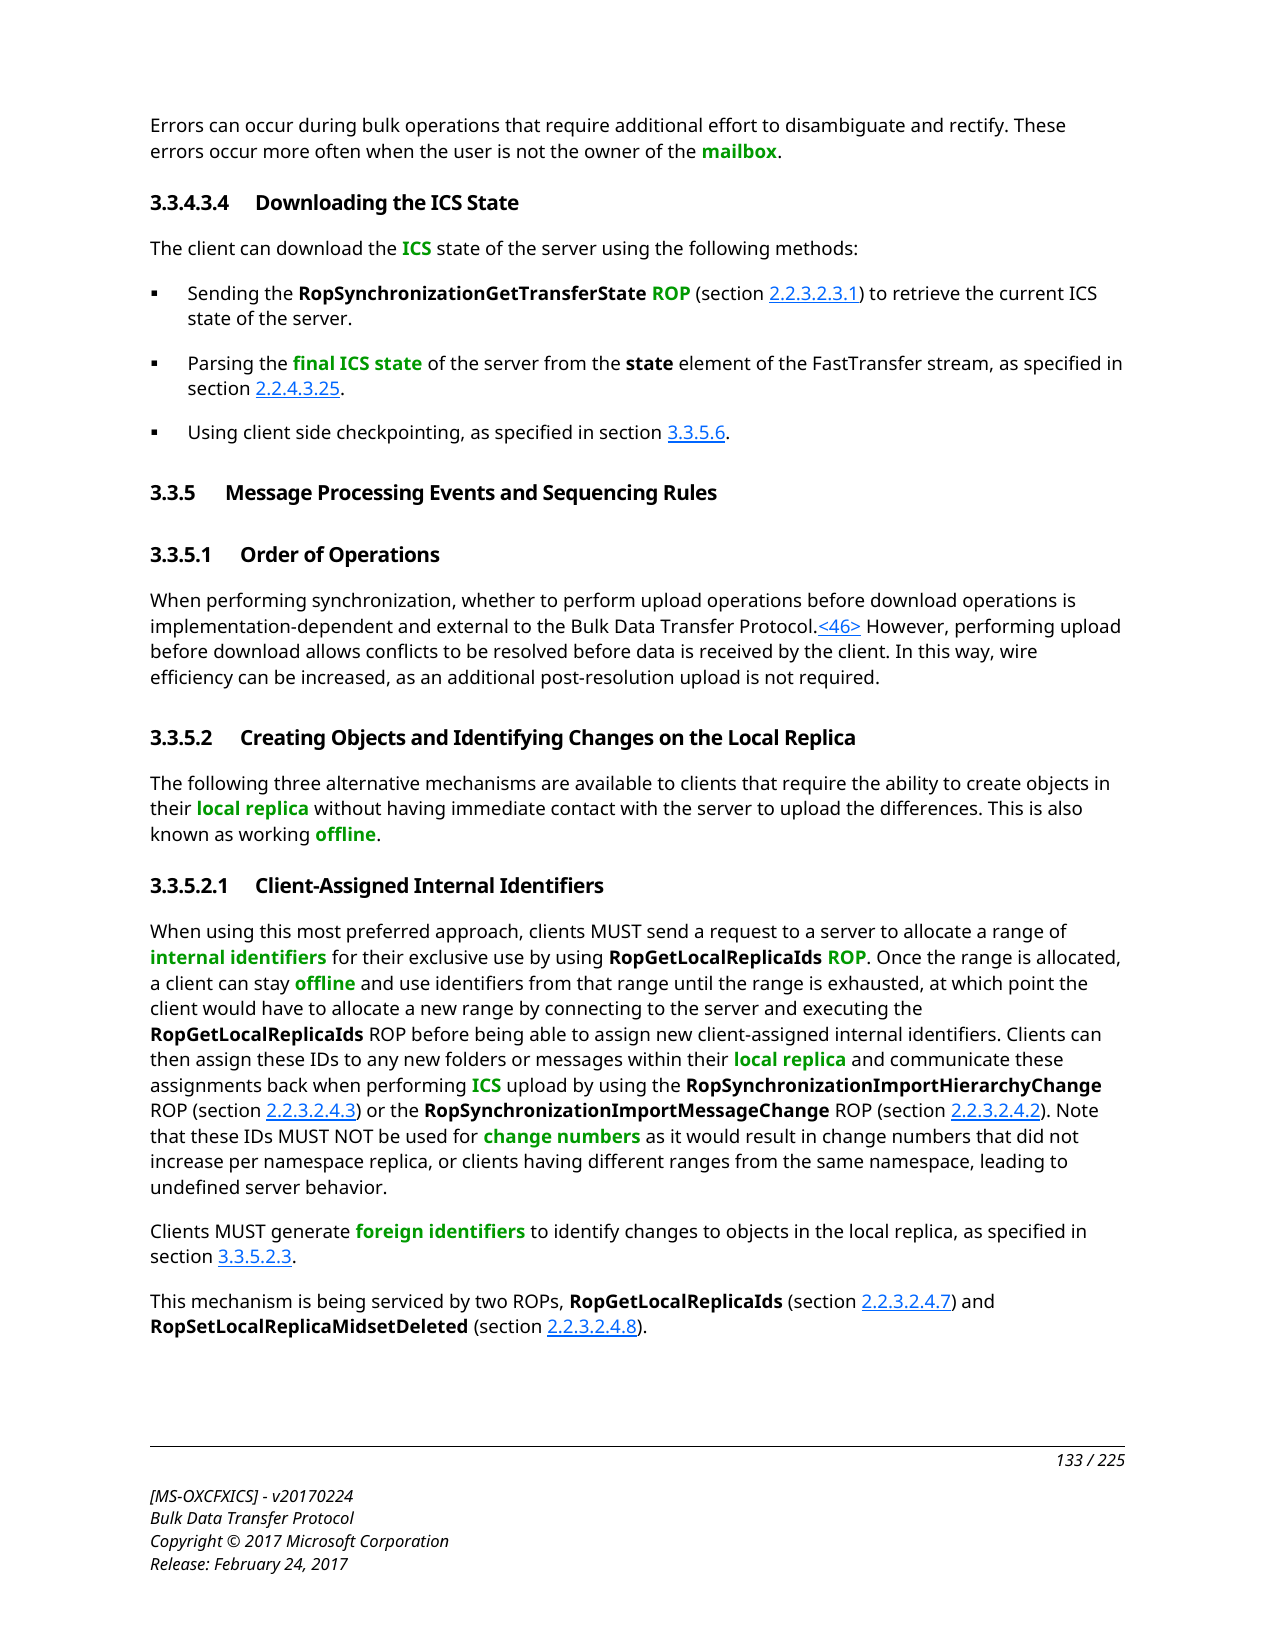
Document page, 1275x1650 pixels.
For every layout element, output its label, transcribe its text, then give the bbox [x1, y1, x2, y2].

subtitle Client-Assigned Internal Identifiers [150, 872, 1125, 900]
subtitle Order of Operations [150, 540, 1125, 569]
text This mechanism is being serviced by two ROPs, RopGetLocalReplicaIds (section 2.2.3.2.4.7) and RopSetLocalReplicaMidsetDeleted (section 2.2.3.2.4.8). [150, 1288, 1125, 1339]
list Using client side checkpointing, as specified in section 3.3.5.6. [150, 419, 1125, 445]
subtitle Downloading the ICS State [150, 188, 1125, 217]
list Parsing the final ICS state of the server from the state element of the FastTransfer stream, as specified in section 2.2.4.3.25. [150, 350, 1125, 401]
text The following three alternative mechanisms are available to clients that require the ability to create objects in their local replica without having immediate contact with the server to upload the differences. This is also known as working offline. [150, 770, 1125, 847]
list Sending the RopSynchronizationGetTransferState ROP (section 2.2.3.2.3.1) to retrieve the current ICS state of the server. [150, 280, 1125, 331]
subtitle Message Processing Events and Sequencing Rules [150, 478, 1125, 507]
text When performing synchronization, whether to perform upload operations before download operations is implementation-dependent and external to the Bulk Data Transfer Protocol.<46> However, performing upload before download allows conflicts to be resolved before data is received by the client. In this way, wire efficiency can be increased, as an additional post-resolution upload is not required. [150, 587, 1125, 689]
subtitle Creating Objects and Identifying Changes on the Local Replica [150, 723, 1125, 751]
text When using this most preferred approach, clients MUST send a request to a server to allocate a range of internal identifiers for their exclusive use by using RopGetLocalReplicaIds ROP. Once the range is allocated, a client can stay offline and use identifiers from that range until the range is exhausted, at which point the client would have to allocate a new range by connecting to the server and executing the RopGetLocalReplicaIds ROP before being able to assign new client-assigned internal identifiers. Clients can then assign these IDs to any new folders or messages within their local replica and communicate these assignments back when performing ICS upload by using the RopSynchronizationImportHierarchyChange ROP (section 2.2.3.2.4.3) or the RopSynchronizationImportMessageChange ROP (section 2.2.3.2.4.2). Note that these IDs MUST NOT be used for change numbers as it would result in change numbers that did not increase per namespace replica, or clients having different ranges from the same namespace, leading to undefined server behavior. [150, 919, 1125, 1199]
text Clients MUST generate foreign identifiers to identify changes to objects in the local replica, as specified in section 3.3.5.2.3. [150, 1218, 1125, 1269]
text The client can download the ICS state of the server using the following methods: [150, 236, 1125, 261]
